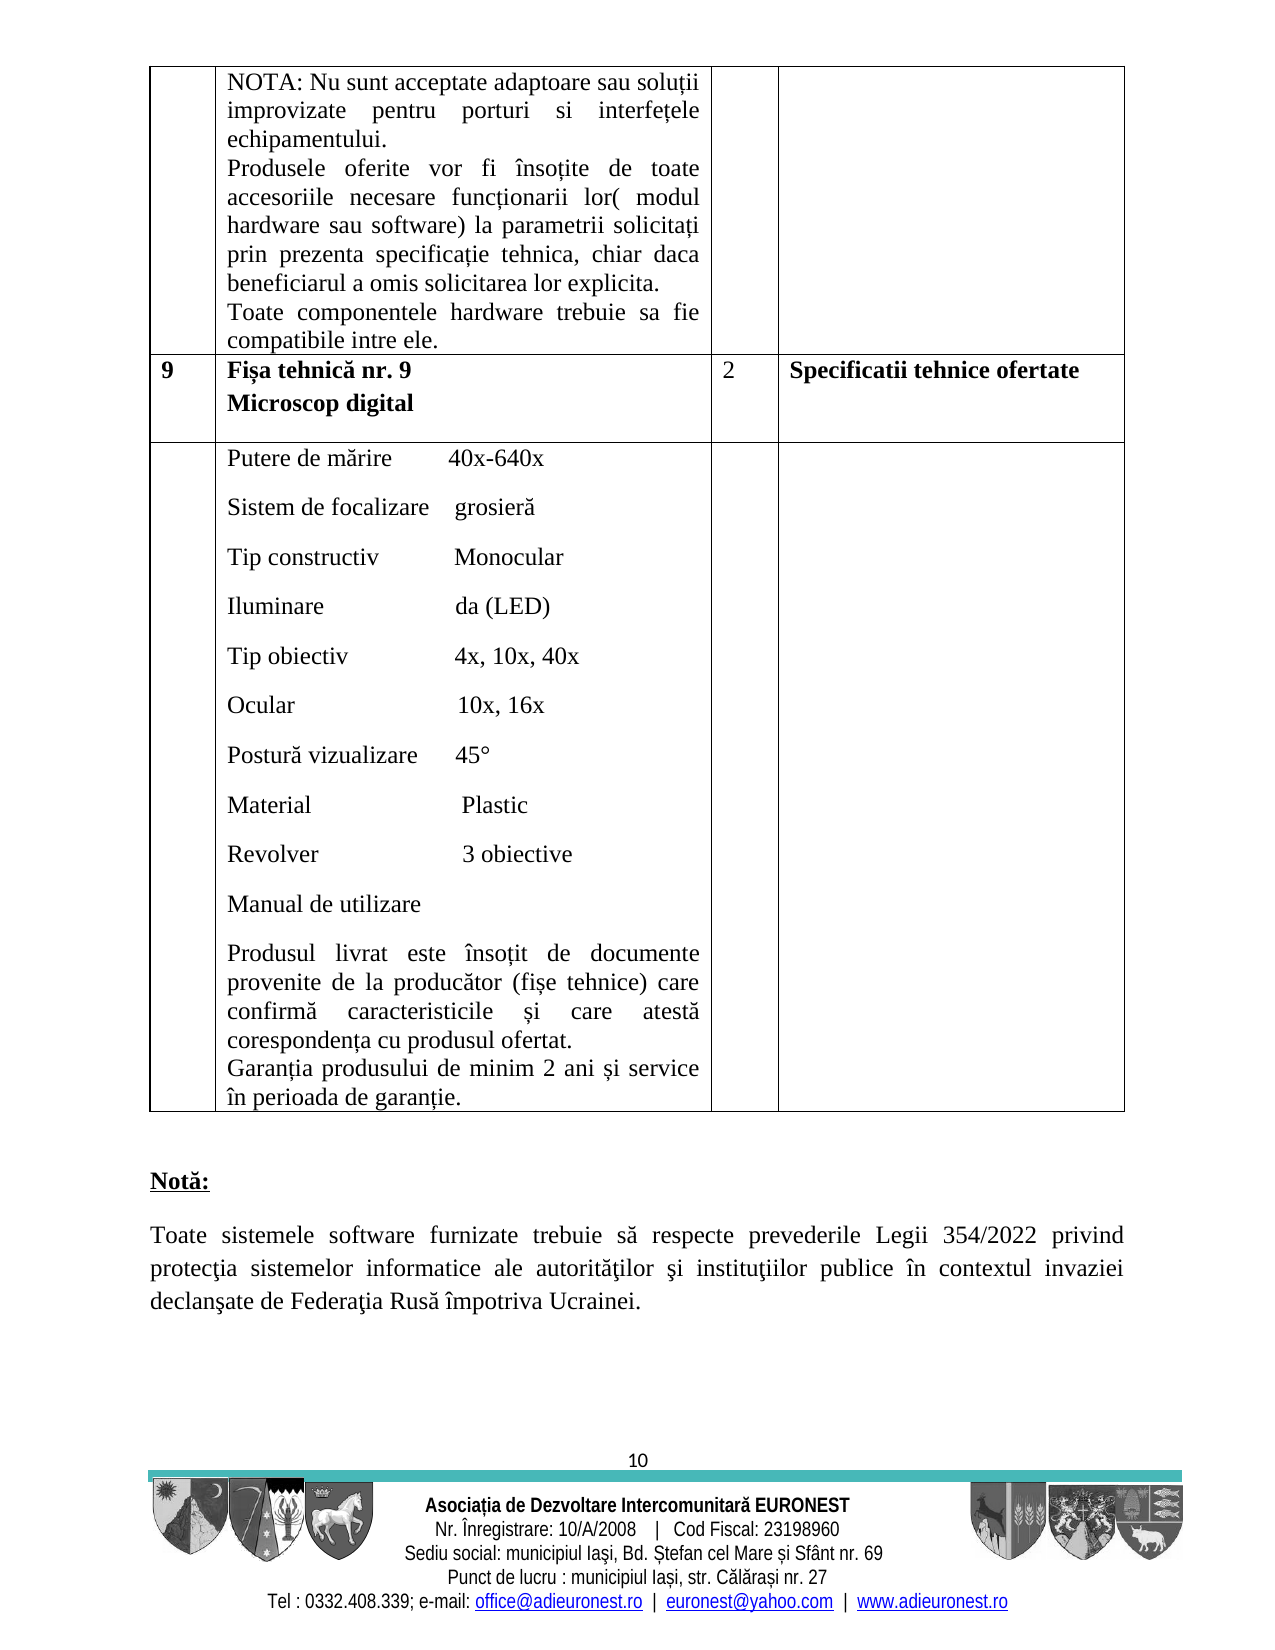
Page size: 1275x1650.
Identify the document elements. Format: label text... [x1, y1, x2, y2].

table_cell Fișa tehnică nr. 9 Microscop digital [216, 355, 711, 442]
text Notă: [150, 1166, 1125, 1195]
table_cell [216, 67, 711, 354]
table_cell [712, 443, 778, 1111]
table_cell Putere de mărire 40x-640x Sistem de focalizare grosieră Tip constructiv Monocular Iluminare da (LED) Tip obiectiv 4x, 10x, 40x Ocular 10x, 16x Postură vizualizare 45° Material Plastic Revolver 3 obiective Manual de utilizare Produsul livrat este însoțit de documente provenite de la producător (fișe tehnice) care confirmă caracteristicile și care atestă corespondența cu produsul ofertat. Garanția produsului de minim 2 ani și service în perioada de garanție. [216, 443, 711, 1111]
table_cell Specificatii tehnice ofertate [779, 355, 1124, 442]
table_cell [779, 443, 1124, 1111]
text Toate sistemele software furnizate trebuie să respecte prevederile Legii 354/2022 privind protecţia sistemelor informatice ale autorităţilor şi instituţiilor publice în contextul invaziei declanşate de Federaţia Rusă împotriva Ucrainei. [150, 1220, 1125, 1314]
table_cell [151, 67, 215, 354]
table_cell [779, 67, 1124, 354]
table_cell 2 [712, 355, 778, 442]
table_cell [151, 443, 215, 1111]
table_cell [712, 67, 778, 354]
table_cell 9 [151, 355, 215, 442]
